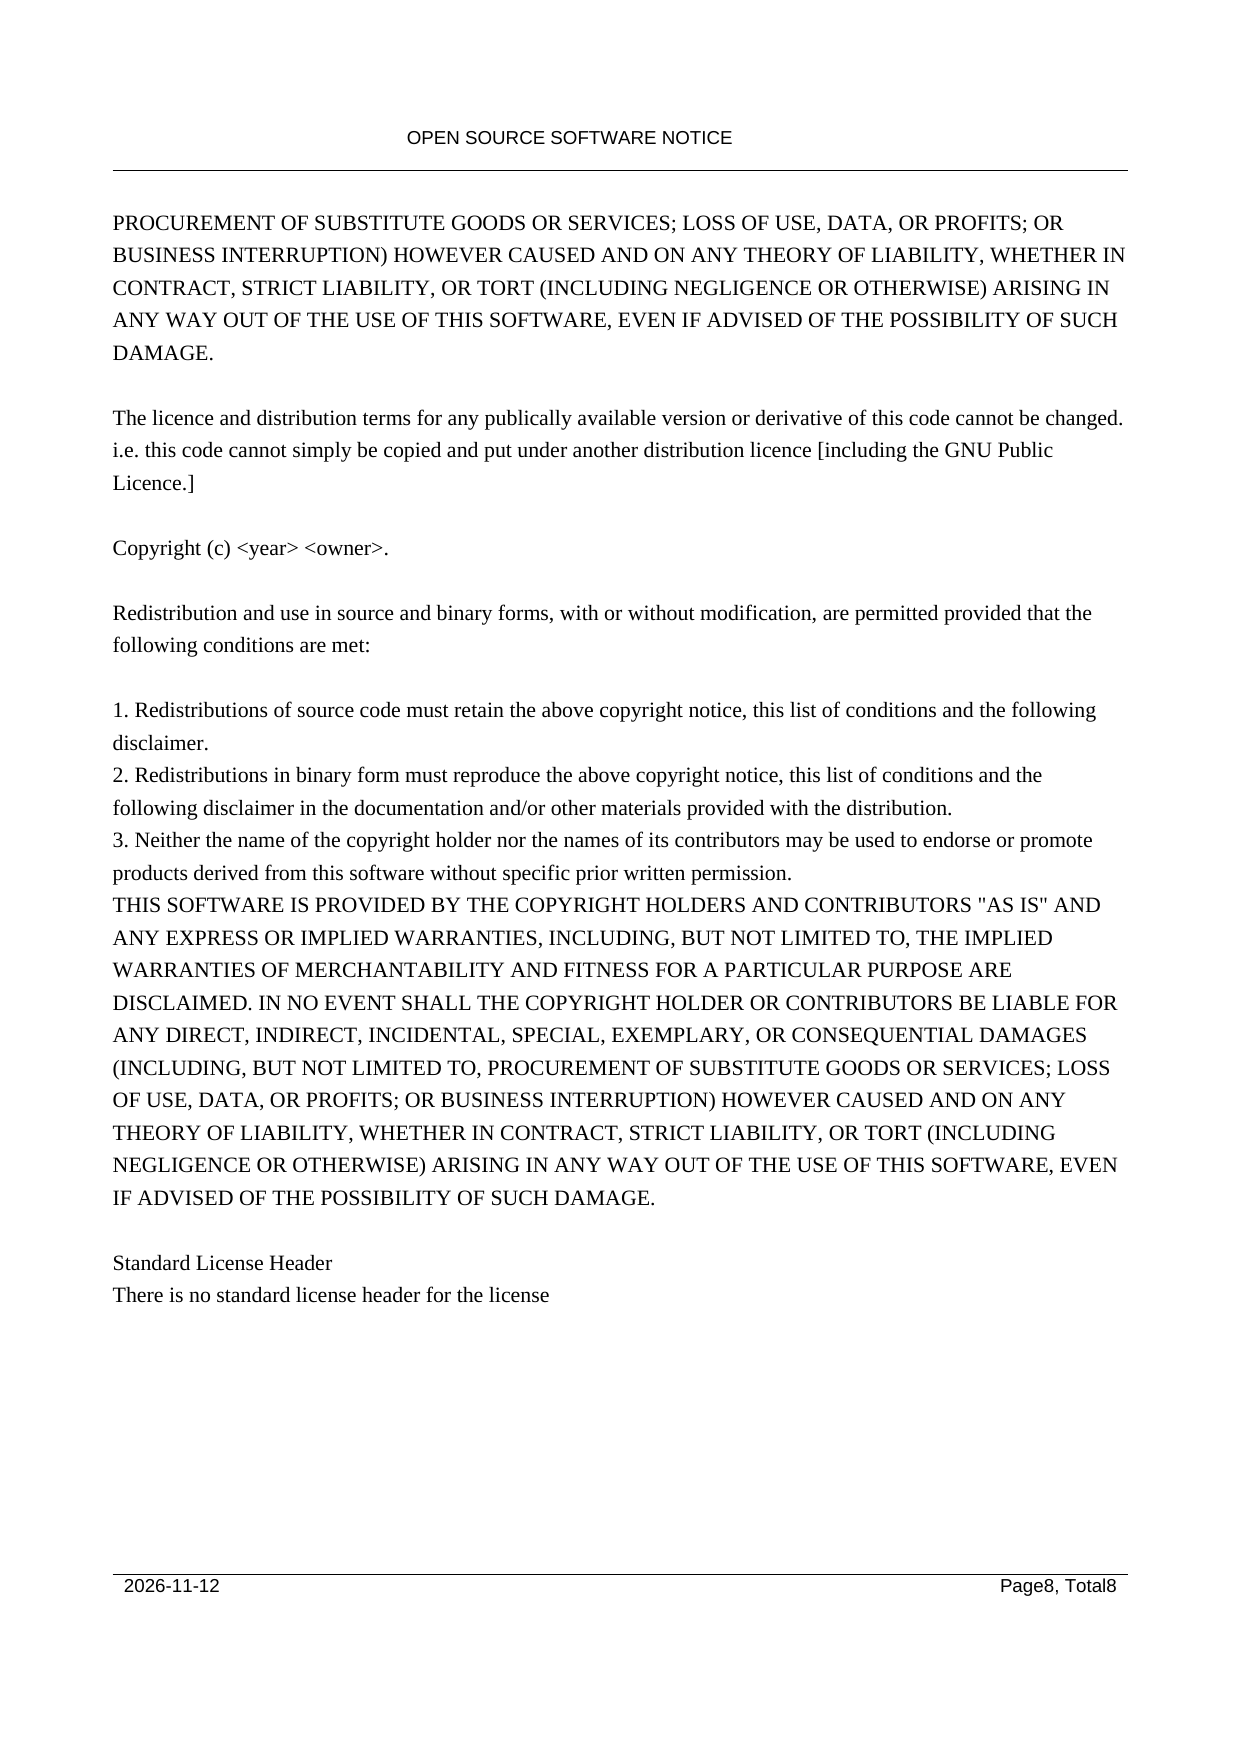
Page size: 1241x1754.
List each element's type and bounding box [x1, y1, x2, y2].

text [112, 206, 1128, 1311]
